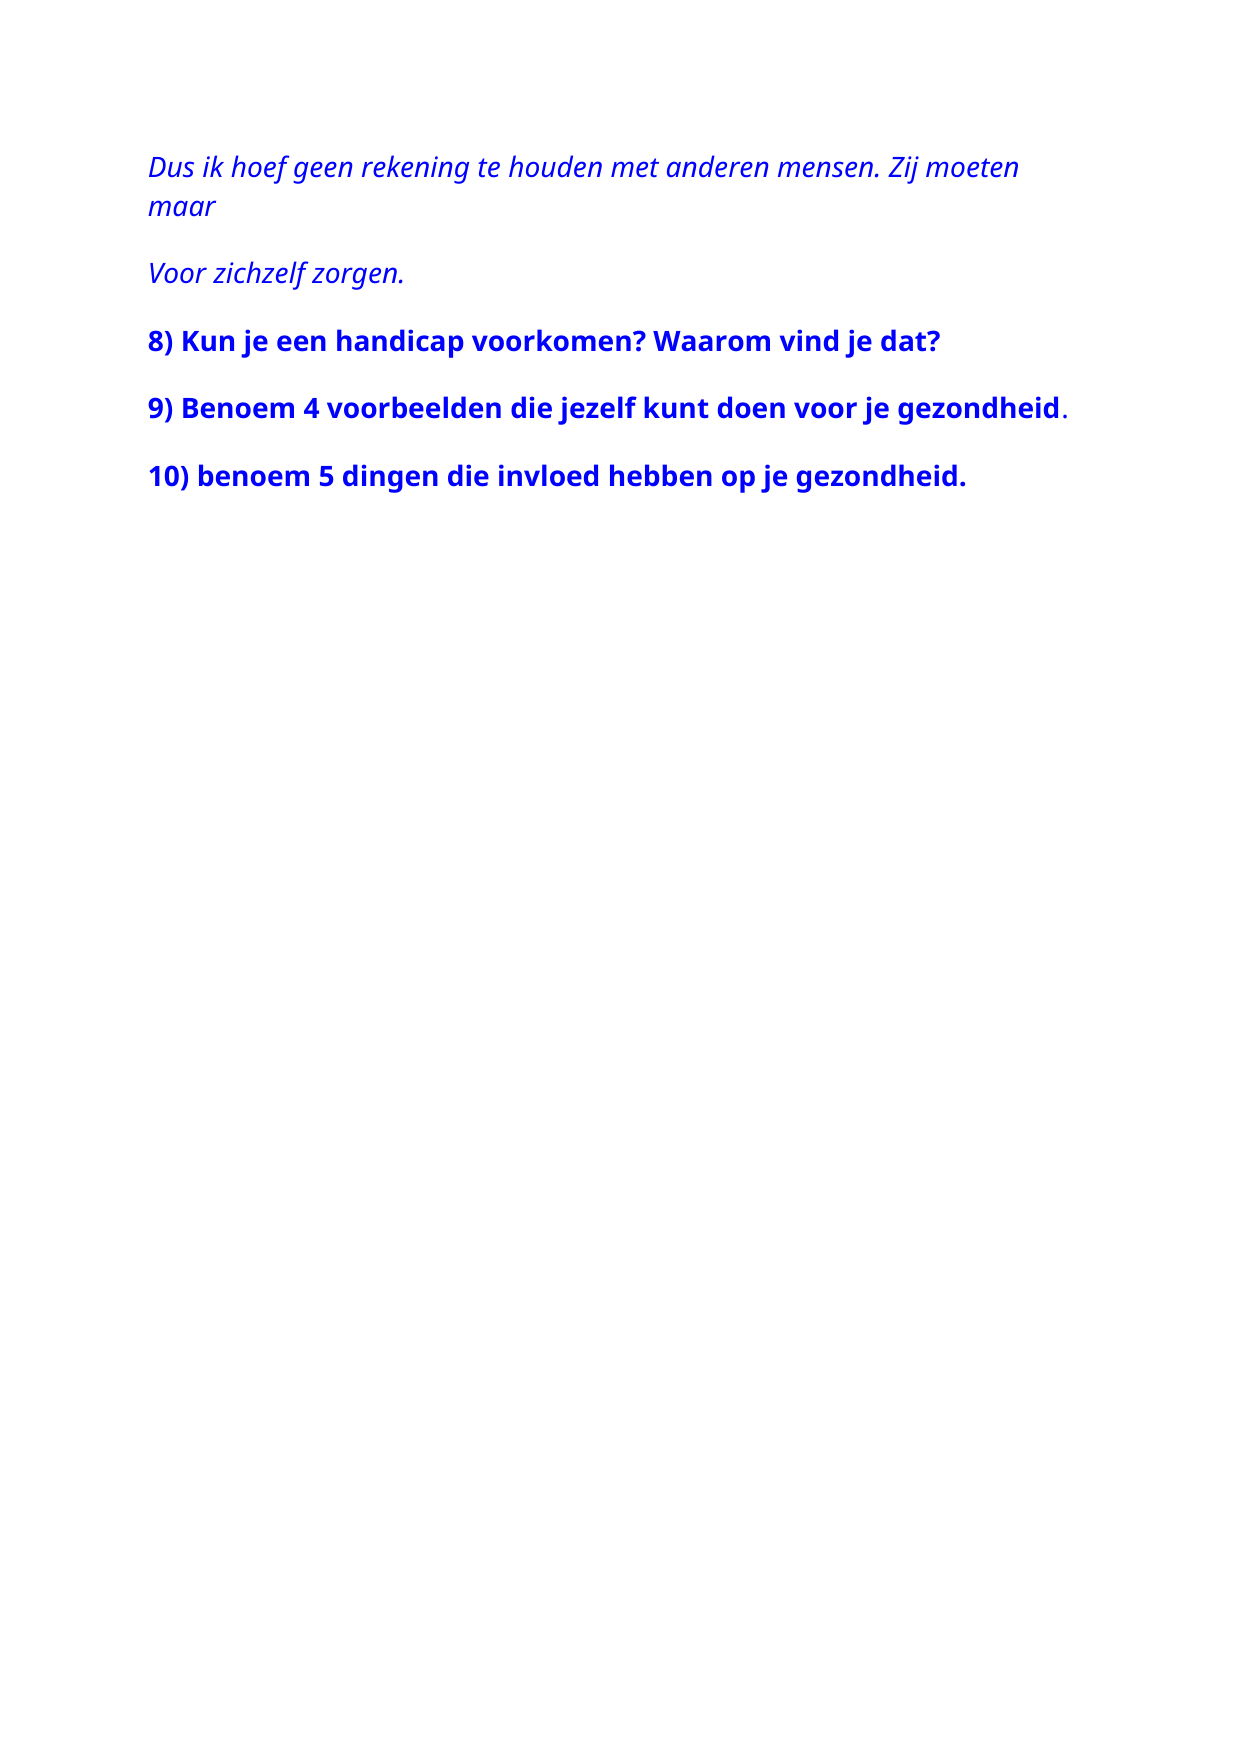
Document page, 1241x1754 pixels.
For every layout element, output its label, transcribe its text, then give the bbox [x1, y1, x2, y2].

text Voor zichzelf zorgen. [148, 253, 1093, 292]
text 10) benoem 5 dingen die invloed hebben op je gezondheid. [148, 456, 1093, 494]
text Dus ik hoef geen rekening te houden met anderen mensen. Zij moeten maar [148, 148, 1093, 224]
text 8) Kun je een handicap voorkomen? Waarom vind je dat? [148, 321, 1093, 359]
text 9) Benoem 4 voorbeelden die jezelf kunt doen voor je gezondheid. [148, 388, 1093, 427]
